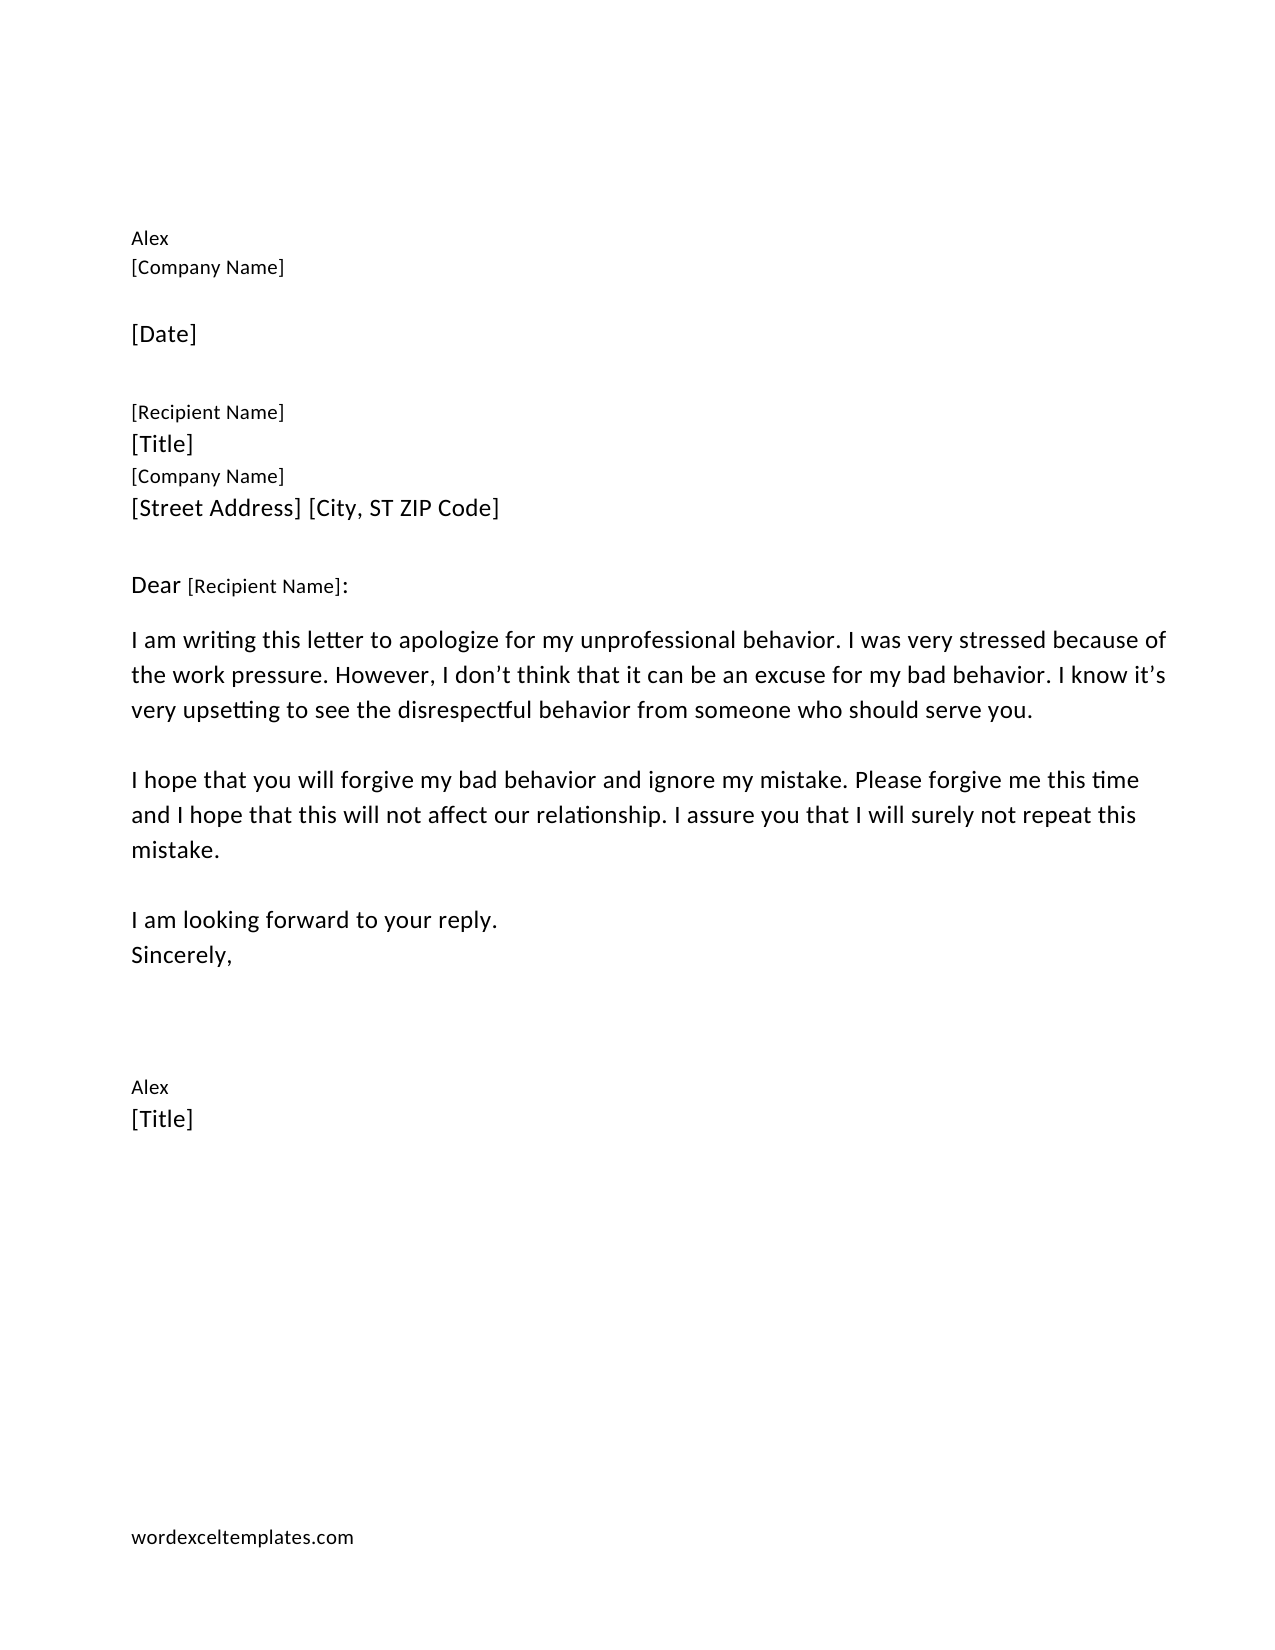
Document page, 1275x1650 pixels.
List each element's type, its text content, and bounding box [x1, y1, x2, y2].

text Sincerely, [131, 940, 1172, 970]
text I hope that you will forgive my bad behavior and ignore my mistake. Please forgive me this time and I hope that this will not affect our relationship. I assure you that I will surely not repeat this mistake. [131, 765, 1172, 865]
text I am looking forward to your reply. [131, 905, 1172, 935]
text I am writing this letter to apologize for my unprofessional behavior. I was very stressed because of the work pressure. However, I don’t think that it can be an excuse for my bad behavior. I know it’s very upsetting to see the disrespectful behavior from someone who should serve you. [131, 625, 1172, 725]
text Dear : [131, 569, 1172, 599]
